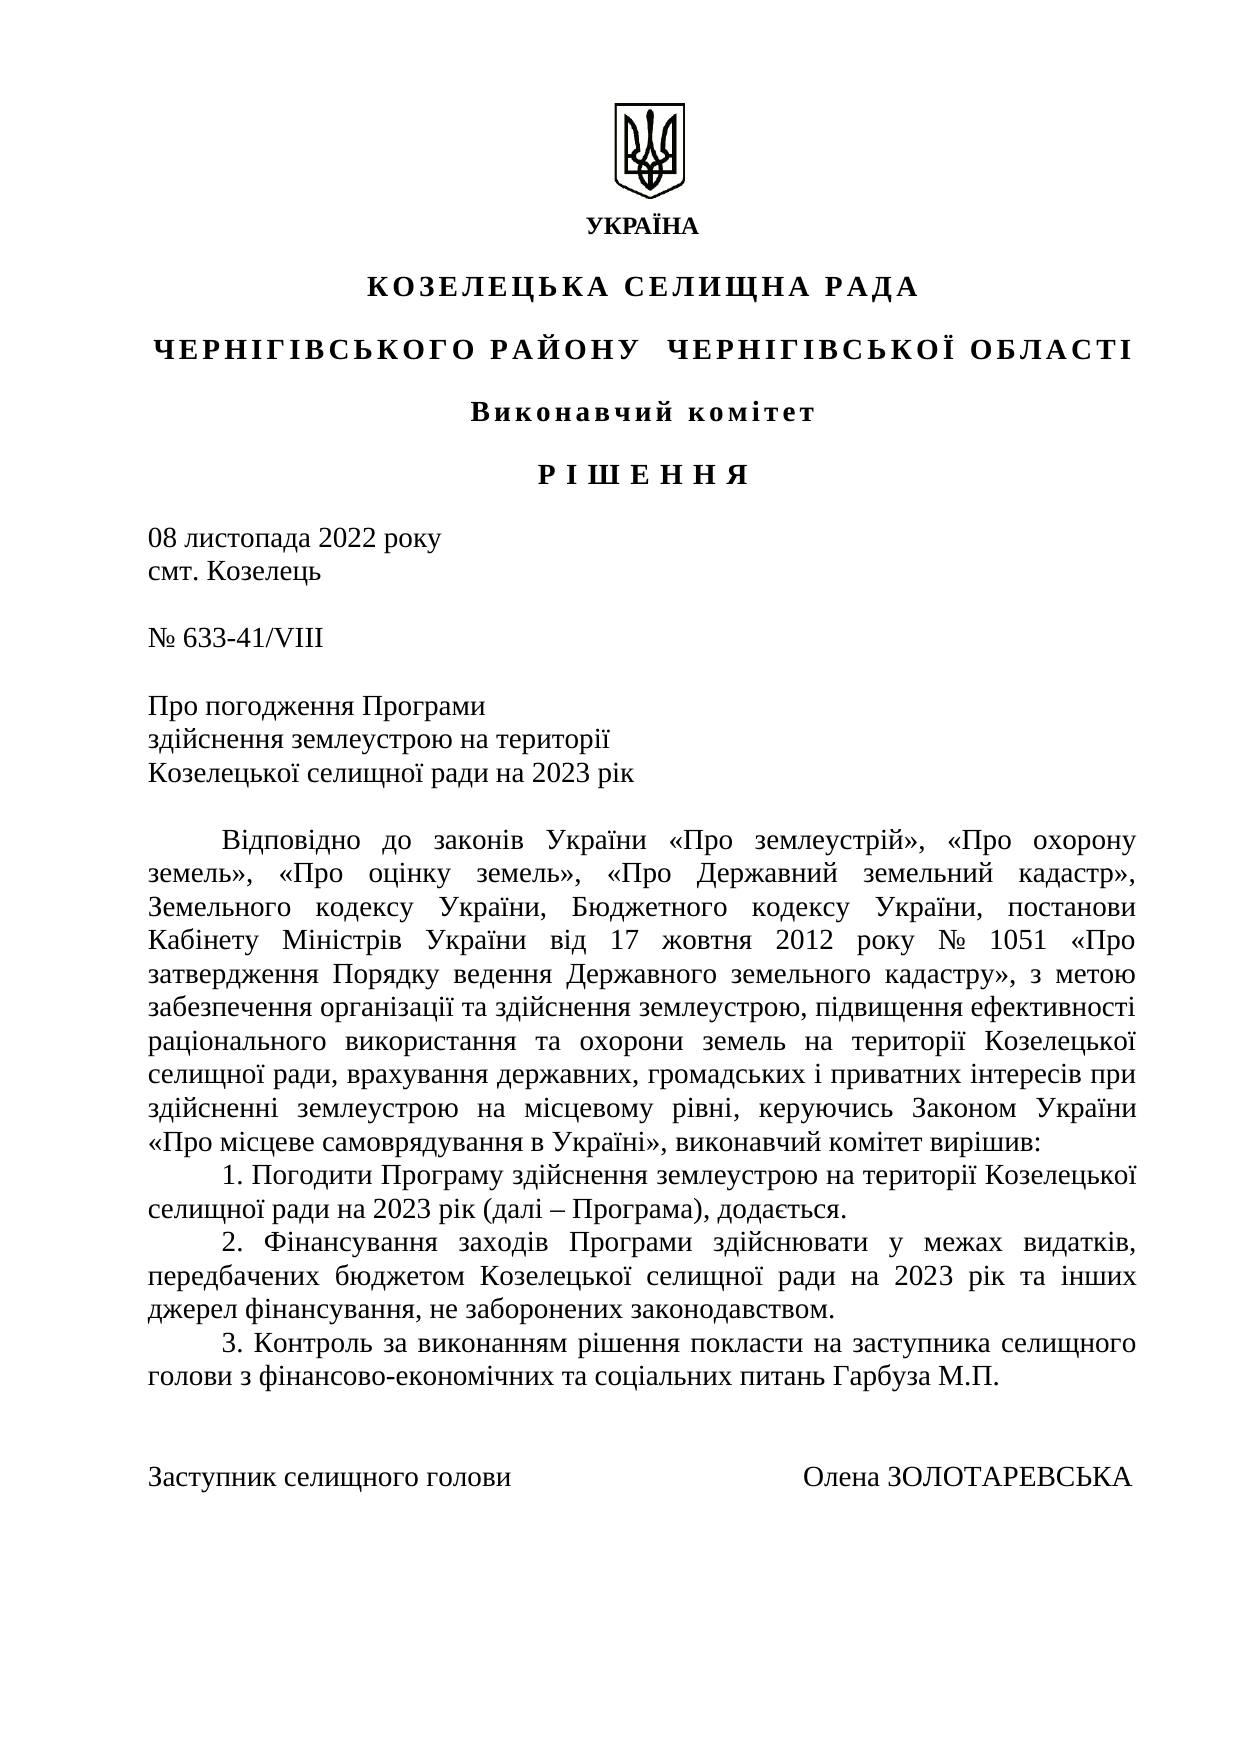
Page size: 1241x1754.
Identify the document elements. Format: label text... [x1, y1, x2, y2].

text Козелецької селищної ради на 2023 рік [148, 755, 1137, 788]
text 08 листопада 2022 року [148, 520, 1137, 553]
text КОЗЕЛЕЦЬКА СЕЛИЩНА РАДА [148, 269, 1137, 303]
text РІШЕННЯ [148, 457, 1137, 491]
text смт. Козелець [148, 553, 1137, 587]
text Україна [148, 211, 1137, 240]
text Виконавчий комітет [148, 394, 1137, 428]
text 3. Контроль за виконанням рішення покласти на заступника селищного голови з фінансово-економічних та соціальних питань Гарбуза М.П. [148, 1325, 1137, 1392]
text 1. Погодити Програму здійснення землеустрою на території Козелецької селищної ради на 2023 рік (далі – Програма), додається. [148, 1157, 1137, 1224]
text Про погодження Програми [148, 688, 1137, 721]
text ЧЕРНІГІВСЬКОГО РАЙОНУ ЧЕРНІГІВСЬКОЇ ОБЛАСТІ [148, 332, 1137, 365]
text № 633-41/VIII [148, 621, 1137, 654]
picture [614, 103, 685, 199]
text здійснення землеустрою на території [148, 721, 1137, 755]
text Відповідно до законів України «Про землеустрій», «Про охорону земель», «Про оцінку земель», «Про Державний земельний кадастр», Земельного кодексу України, Бюджетного кодексу України, постанови Кабінету Міністрів України від 17 жовтня 2012 року № 1051 «Про затвердження Порядку ведення Державного земельного кадастру», з метою забезпечення організації та здійснення землеустрою, підвищення ефективності раціонального використання та охорони земель на території Козелецької селищної ради, врахування державних, громадських і приватних інтересів при здійсненні землеустрою на місцевому рівні, керуючись Законом України «Про місцеве самоврядування в Україні», виконавчий комітет вирішив: [148, 822, 1137, 1157]
text 2. Фінансування заходів Програми здійснювати у межах видатків, передбачених бюджетом Козелецької селищної ради на 2023 рік та інших джерел фінансування, не заборонених законодавством. [148, 1224, 1137, 1325]
text Заступник селищного голови Олена ЗОЛОТАРЕВСЬКА [148, 1459, 1137, 1493]
